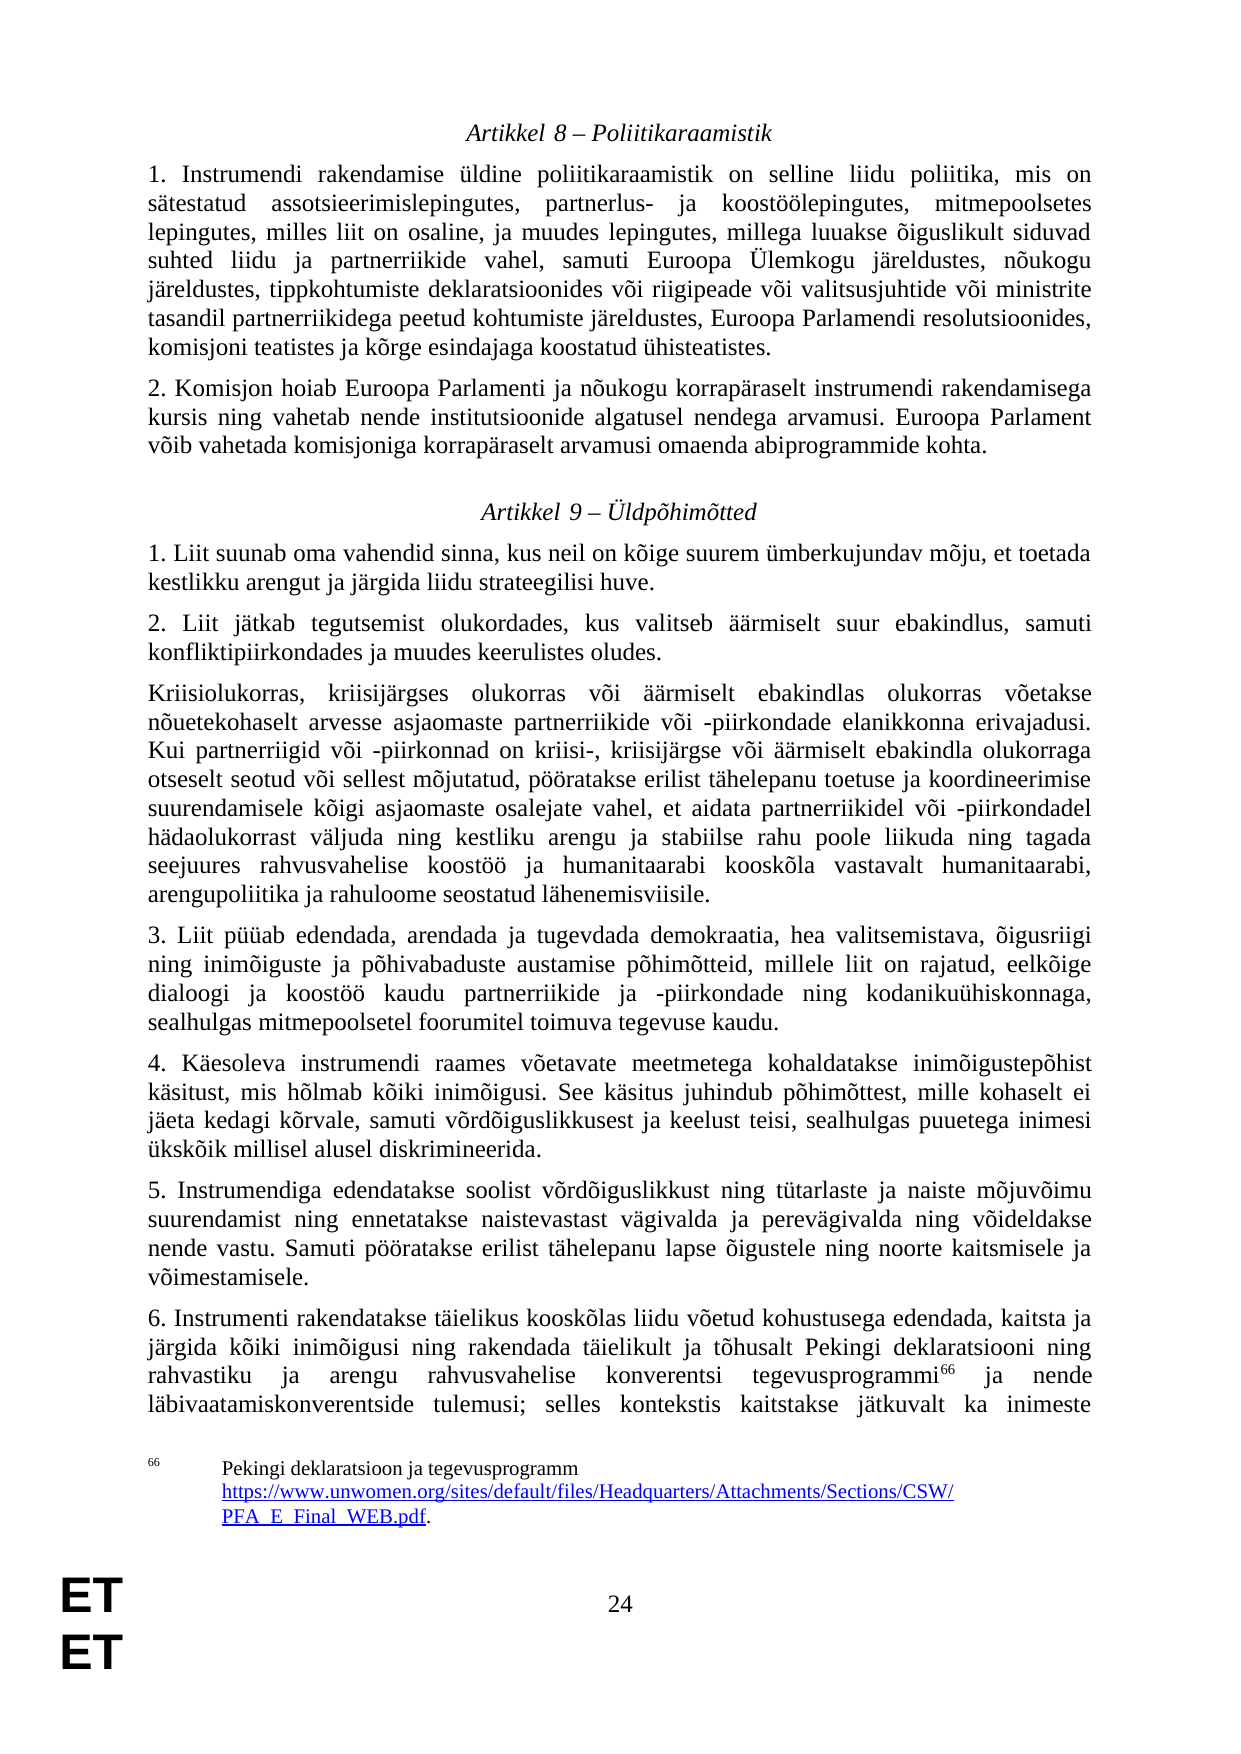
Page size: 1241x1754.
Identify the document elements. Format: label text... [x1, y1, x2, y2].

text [148, 1303, 1092, 1418]
text 3. Liit püüab edendada, arendada ja tugevdada demokraatia, hea valitsemistava, õigusriigi ning inimõiguste ja põhivabaduste austamise põhimõtteid, millele liit on rajatud, eelkõige dialoogi ja koostöö kaudu partnerriikide ja -piirkondade ning kodanikuühiskonnaga, sealhulgas mitmepoolsetel foorumitel toimuva tegevuse kaudu. [148, 921, 1092, 1036]
text Artikkel 9 – Üldpõhimõtted [148, 497, 1092, 526]
text 4. Käesoleva instrumendi raames võetavate meetmetega kohaldatakse inimõigustepõhist käsitust, mis hõlmab kõiki inimõigusi. See käsitus juhindub põhimõttest, mille kohaselt ei jäeta kedagi kõrvale, samuti võrdõiguslikkusest ja keelust teisi, sealhulgas puuetega inimesi ükskõik millisel alusel diskrimineerida. [148, 1048, 1092, 1163]
text 1. Instrumendi rakendamise üldine poliitikaraamistik on selline liidu poliitika, mis on sätestatud assotsieerimislepingutes, partnerlus- ja koostöölepingutes, mitmepoolsetes lepingutes, milles liit on osaline, ja muudes lepingutes, millega luuakse õiguslikult siduvad suhted liidu ja partnerriikide vahel, samuti Euroopa Ülemkogu järeldustes, nõukogu järeldustes, tippkohtumiste deklaratsioonides või riigipeade või valitsusjuhtide või ministrite tasandil partnerriikidega peetud kohtumiste järeldustes, Euroopa Parlamendi resolutsioonides, komisjoni teatistes ja kõrge esindajaga koostatud ühisteatistes. [148, 159, 1092, 361]
text Kriisiolukorras, kriisijärgses olukorras või äärmiselt ebakindlas olukorras võetakse nõuetekohaselt arvesse asjaomaste partnerriikide või -piirkondade elanikkonna erivajadusi. Kui partnerriigid või -piirkonnad on kriisi-, kriisijärgse või äärmiselt ebakindla olukorraga otseselt seotud või sellest mõjutatud, pööratakse erilist tähelepanu toetuse ja koordineerimise suurendamisele kõigi asjaomaste osalejate vahel, et aidata partnerriikidel või -piirkondadel hädaolukorrast väljuda ning kestliku arengu ja stabiilse rahu poole liikuda ning tagada seejuures rahvusvahelise koostöö ja humanitaarabi kooskõla vastavalt humanitaarabi, arengupoliitika ja rahuloome seostatud lähenemisviisile. [148, 678, 1092, 908]
text 2. Komisjon hoiab Euroopa Parlamenti ja nõukogu korrapäraselt instrumendi rakendamisega kursis ning vahetab nende institutsioonide algatusel nendega arvamusi. Euroopa Parlament võib vahetada komisjoniga korrapäraselt arvamusi omaenda abiprogrammide kohta. [148, 373, 1092, 459]
text Artikkel 8 – Poliitikaraamistik [148, 118, 1092, 147]
text 2. Liit jätkab tegutsemist olukordades, kus valitseb äärmiselt suur ebakindlus, samuti konfliktipiirkondades ja muudes keerulistes oludes. [148, 608, 1092, 666]
text 1. Liit suunab oma vahendid sinna, kus neil on kõige suurem ümberkujundav mõju, et toetada kestlikku arengut ja järgida liidu strateegilisi huve. [148, 538, 1092, 596]
text 5. Instrumendiga edendatakse soolist võrdõiguslikkust ning tütarlaste ja naiste mõjuvõimu suurendamist ning ennetatakse naistevastast vägivalda ja perevägivalda ning võideldakse nende vastu. Samuti pööratakse erilist tähelepanu lapse õigustele ning noorte kaitsmisele ja võimestamisele. [148, 1176, 1092, 1291]
